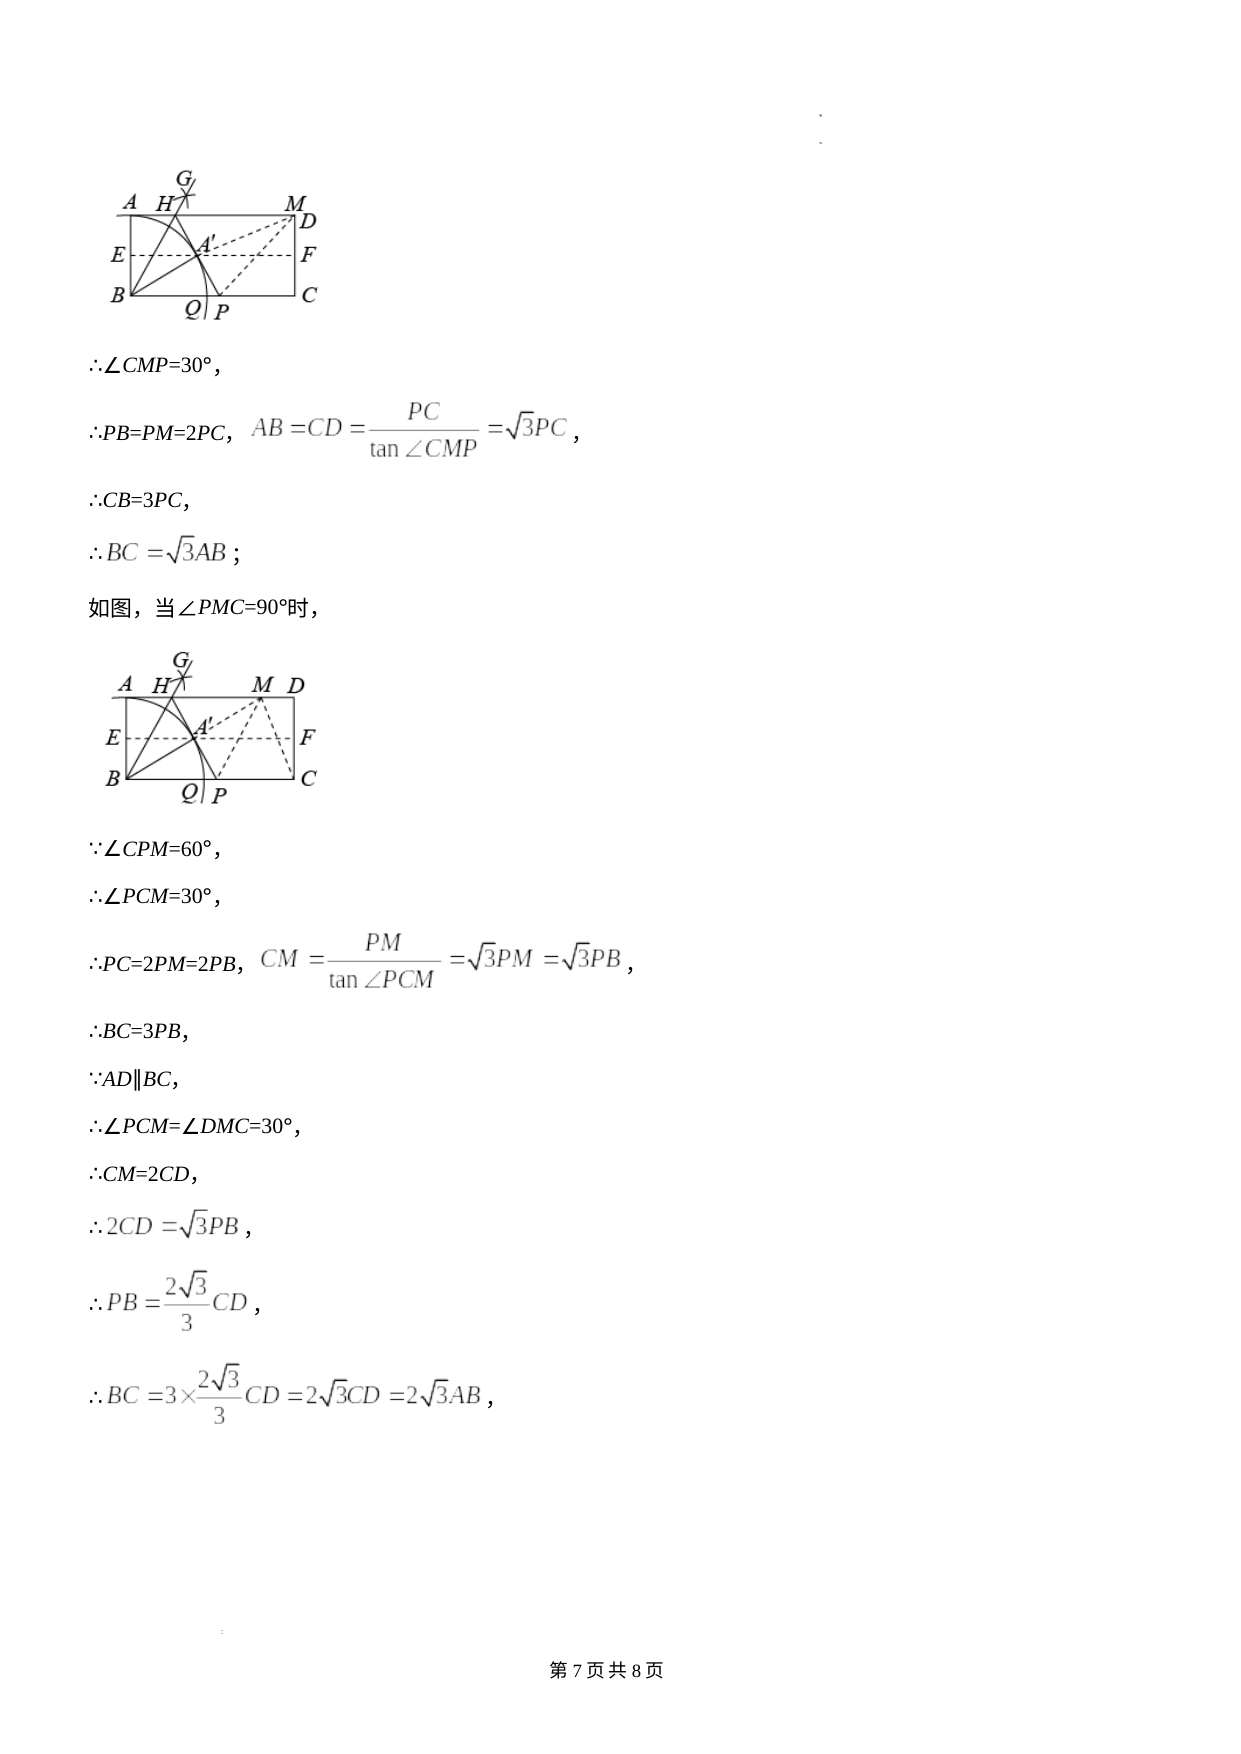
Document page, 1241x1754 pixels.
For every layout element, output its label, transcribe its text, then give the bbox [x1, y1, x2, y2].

text ∴BC=3PB， [88, 1015, 1152, 1046]
text ∴， [88, 1205, 1152, 1249]
text ∴CB=3PC， [88, 484, 1152, 515]
picture [88, 152, 340, 337]
text ∵AD∥BC， [88, 1062, 1152, 1094]
text ∴PB=PM=2PC，， [88, 397, 1152, 468]
text ∵∠CPM=60°， [88, 832, 1152, 864]
text ∴∠PCM=30°， [88, 880, 1152, 912]
picture [88, 638, 337, 820]
text ∴∠CMP=30°， [88, 349, 1152, 381]
text ∴， [88, 1358, 1152, 1435]
text ∴PC=2PM=2PB，， [88, 928, 1152, 999]
text ∴∠PCM=∠DMC=30°， [88, 1110, 1152, 1142]
text ∴， [88, 1265, 1152, 1342]
text ∴； [88, 531, 1152, 575]
text ∴CM=2CD， [88, 1157, 1152, 1189]
text 如图，当∠PMC=90°时， [88, 591, 1152, 623]
